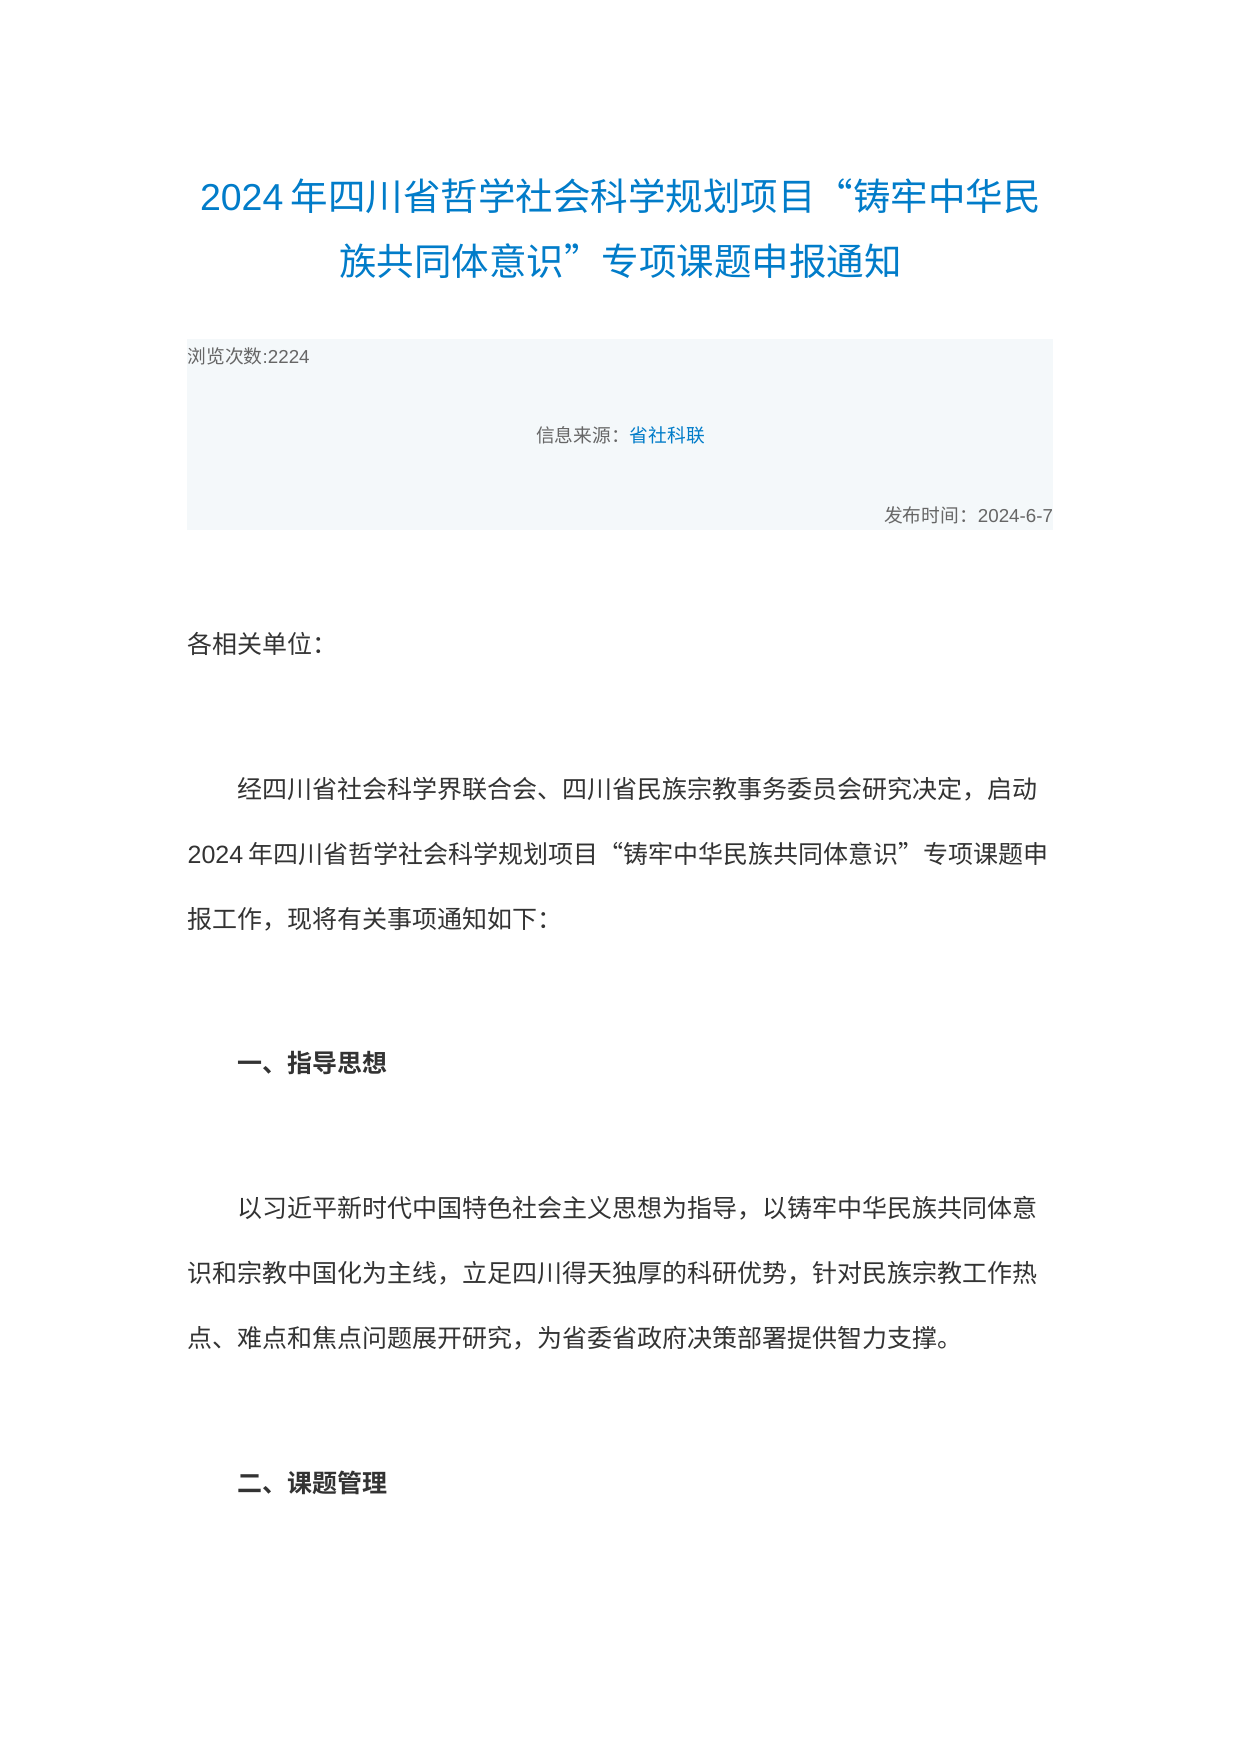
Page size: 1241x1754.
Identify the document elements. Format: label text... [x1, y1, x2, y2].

text 发布时间：2024-6-7 [187, 498, 1053, 530]
text 信息来源：省社科联 [187, 418, 1053, 451]
text 二、课题管理 [187, 1449, 1053, 1514]
text 经四川省社会科学界联合会、四川省民族宗教事务委员会研究决定，启动2024年四川省哲学社会科学规划项目“铸牢中华民族共同体意识”专项课题申报工作，现将有关事项通知如下： [187, 755, 1053, 950]
text 2024年四川省哲学社会科学规划项目“铸牢中华民族共同体意识”专项课题申报通知 [187, 162, 1053, 292]
text 以习近平新时代中国特色社会主义思想为指导，以铸牢中华民族共同体意识和宗教中国化为主线，立足四川得天独厚的科研优势，针对民族宗教工作热点、难点和焦点问题展开研究，为省委省政府决策部署提供智力支撑。 [187, 1174, 1053, 1369]
text 一、指导思想 [187, 1029, 1053, 1094]
text 各相关单位： [187, 610, 1053, 675]
text 浏览次数:2224 [187, 339, 1053, 371]
